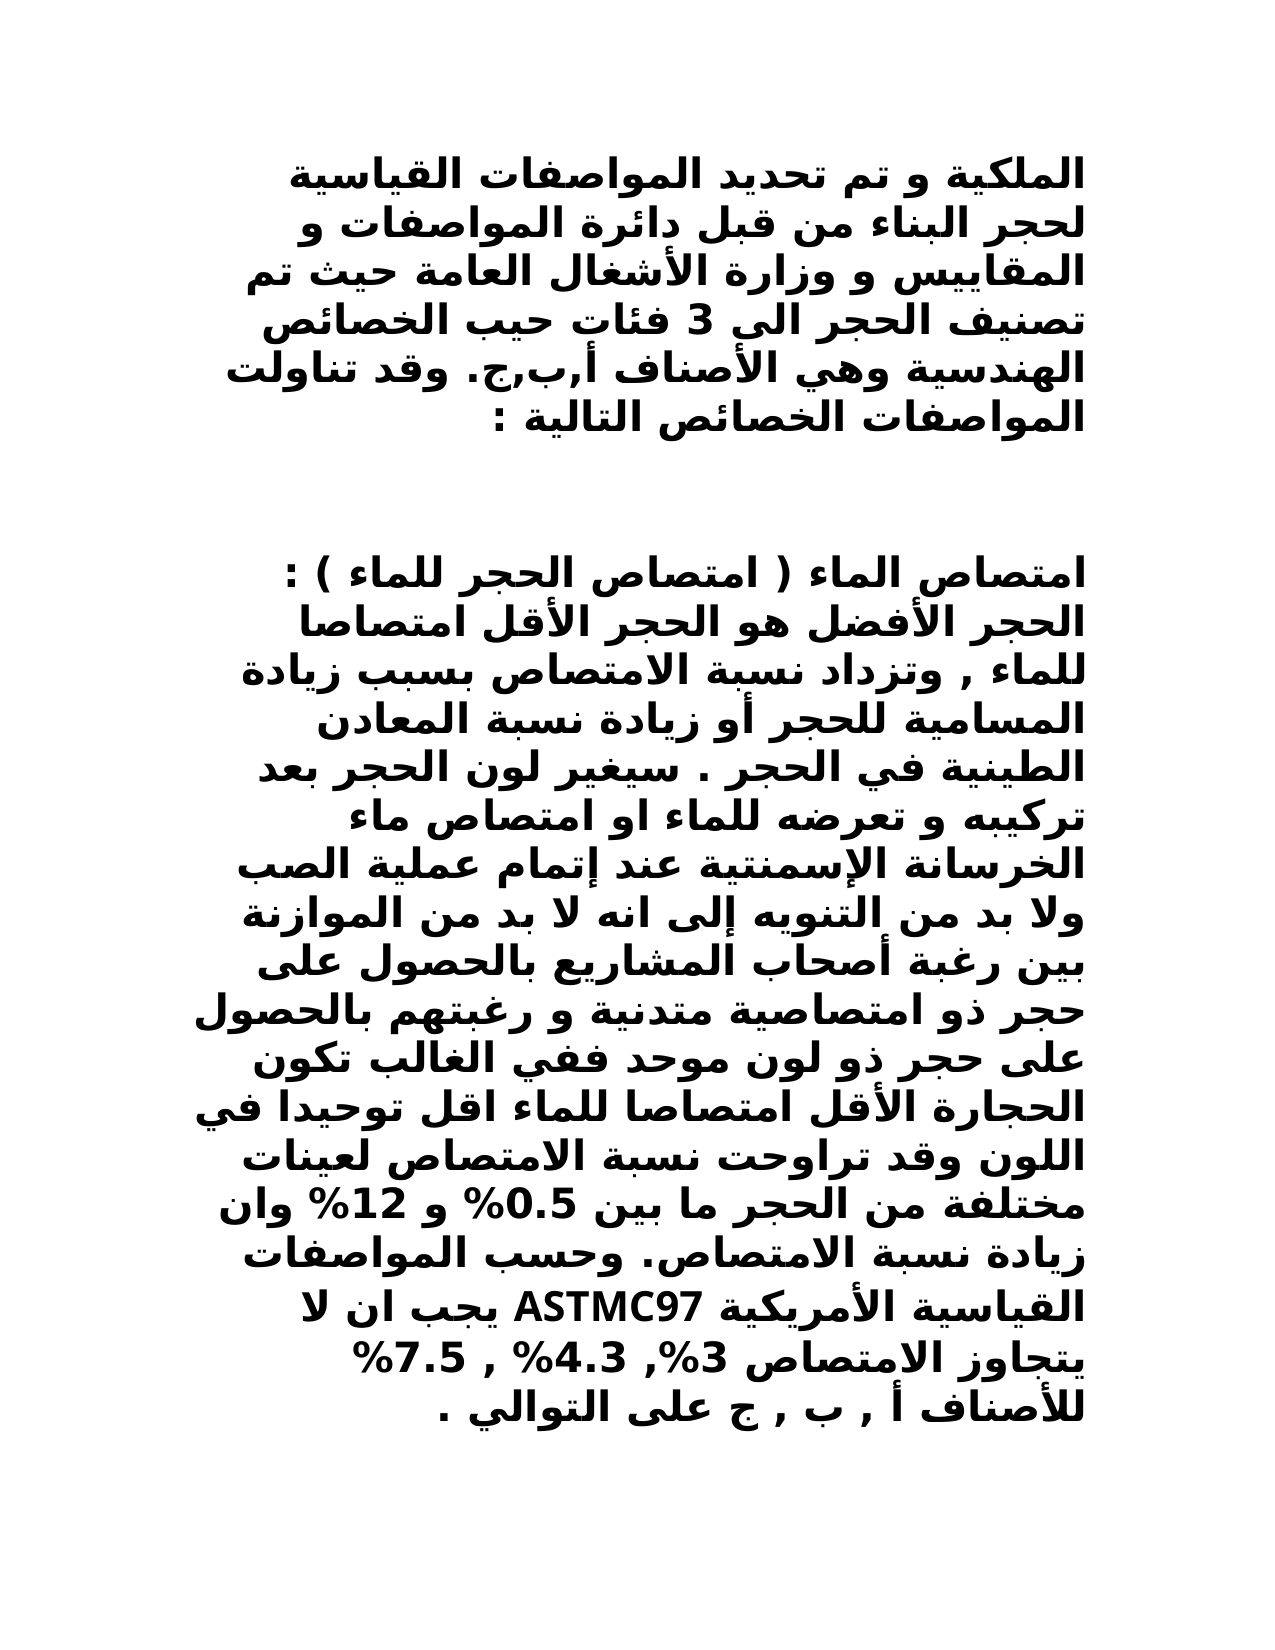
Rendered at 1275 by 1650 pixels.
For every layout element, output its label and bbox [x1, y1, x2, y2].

text [187, 150, 1087, 441]
text [187, 452, 1087, 1479]
